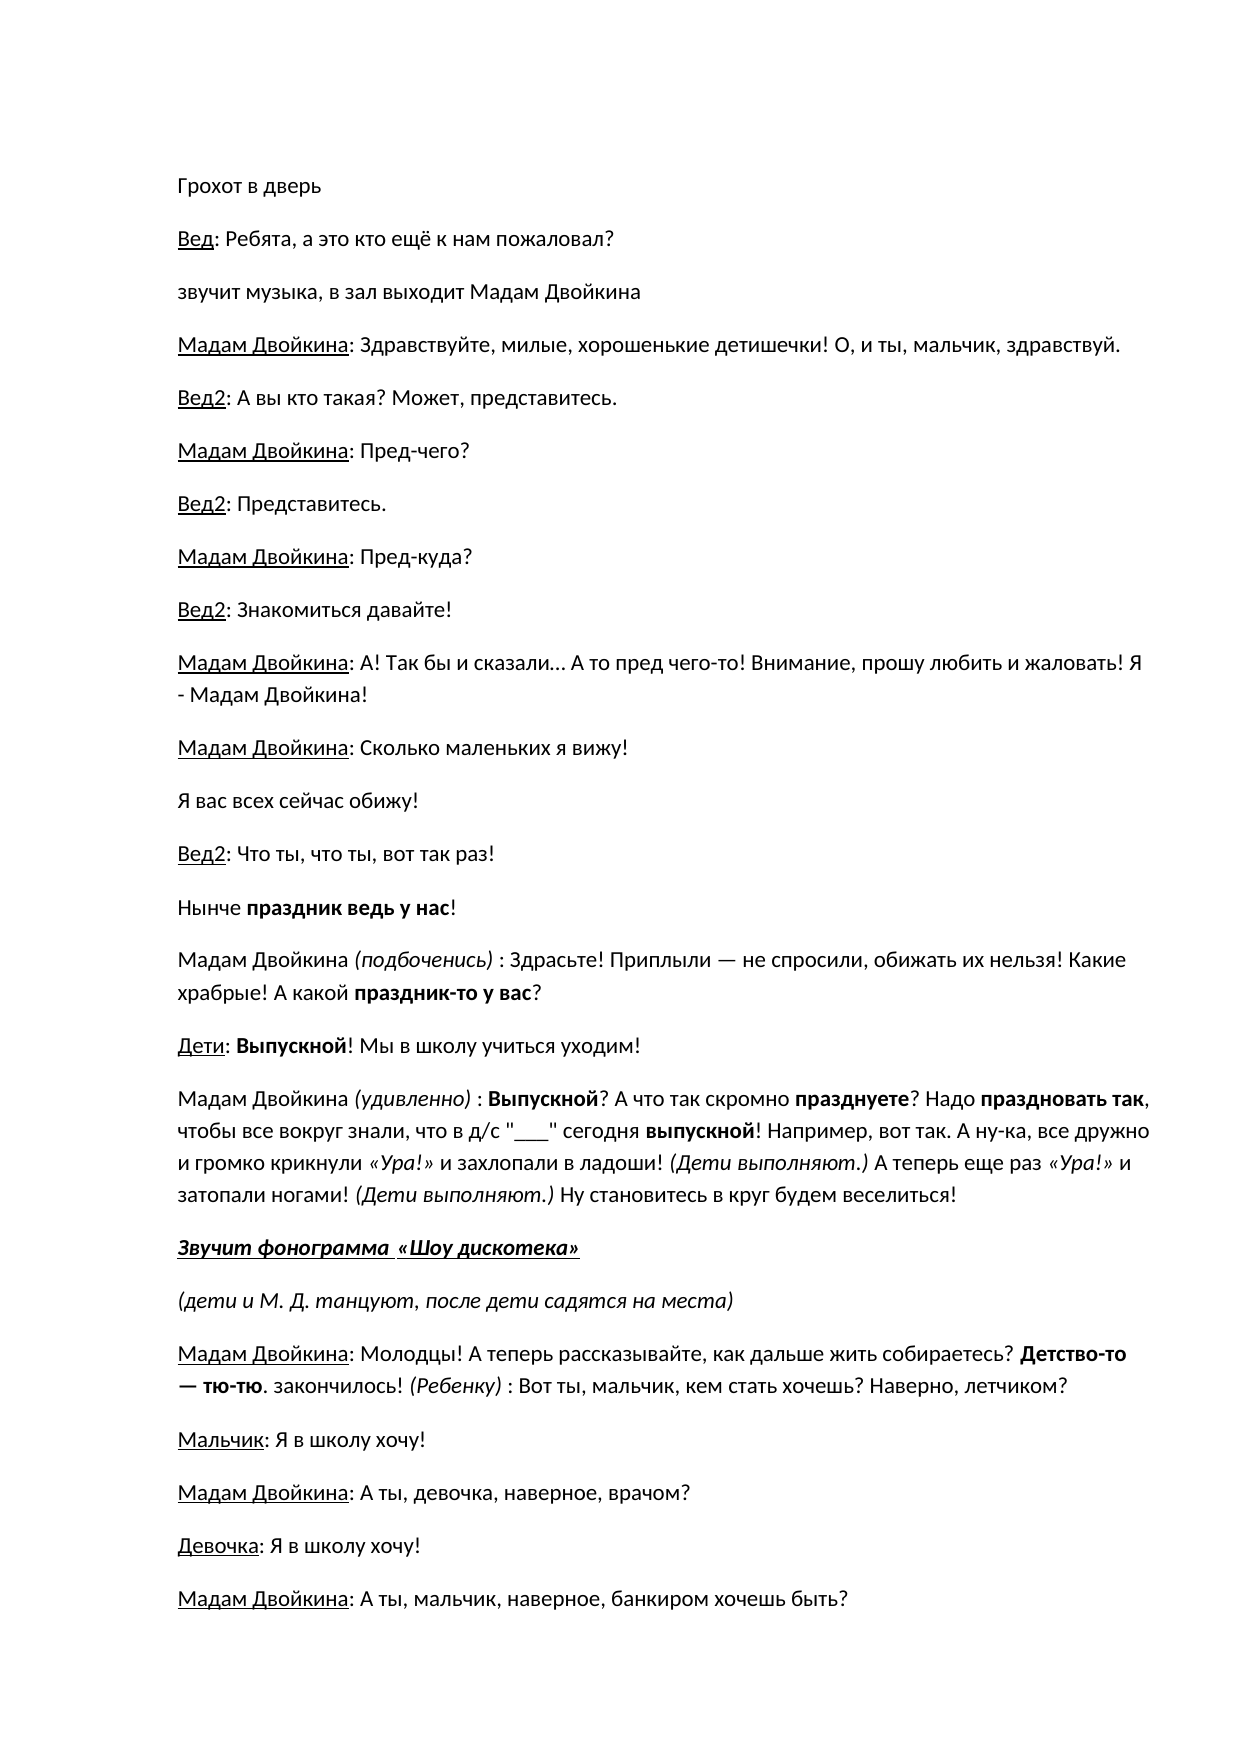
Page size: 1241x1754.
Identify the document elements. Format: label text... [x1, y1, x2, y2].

text Звучит фонограмма «Шоу дискотека» [177, 1233, 1152, 1261]
text Вед2: Знакомиться давайте! [177, 595, 1152, 623]
text Вед: Ребята, а это кто ещё к нам пожаловал? [177, 224, 1152, 252]
text Мадам Двойкина: Пред-куда? [177, 542, 1152, 570]
text Я вас всех сейчас обижу! [177, 787, 1152, 814]
text Вед2: А вы кто такая? Может, представитесь. [177, 383, 1152, 411]
text (дети и М. Д. танцуют, после дети садятся на места) [177, 1286, 1152, 1314]
text Вед2: Представитесь. [177, 489, 1152, 517]
text Мадам Двойкина: Пред-чего? [177, 436, 1152, 464]
text Вед2: Что ты, что ты, вот так раз! [177, 839, 1152, 868]
text Мадам Двойкина (удивленно) : Выпускной? А что так скромно празднуете? Надо праздновать так, чтобы все вокруг знали, что в д/с "___" сегодня выпускной! Например, вот так. А ну-ка, все дружно и громко крикнули «Ура!» и захлопали в ладоши! (Дети выполняют.) А теперь еще раз «Ура!» и затопали ногами! (Дети выполняют.) Ну становитесь в круг будем веселиться! [177, 1084, 1152, 1208]
text Мадам Двойкина: А ты, девочка, наверное, врачом? [177, 1478, 1152, 1506]
text Мадам Двойкина: А ты, мальчик, наверное, банкиром хочешь быть? [177, 1584, 1152, 1612]
text Грохот в дверь [177, 171, 1152, 199]
text Дети: Выпускной! Мы в школу учиться уходим! [177, 1031, 1152, 1059]
text Мадам Двойкина (подбоченись) : Здрасьте! Приплыли — не спросили, обижать их нельзя! Какие храбрые! А какой праздник-то у вас? [177, 946, 1152, 1006]
text Мальчик: Я в школу хочу! [177, 1425, 1152, 1453]
text звучит музыка, в зал выходит Мадам Двойкина [177, 277, 1152, 305]
text Девочка: Я в школу хочу! [177, 1531, 1152, 1559]
text Мадам Двойкина: Молодцы! А теперь рассказывайте, как дальше жить собираетесь? Детство-то — тю-тю. закончилось! (Ребенку) : Вот ты, мальчик, кем стать хочешь? Наверно, летчиком? [177, 1339, 1152, 1400]
text Мадам Двойкина: А! Так бы и сказали… А то пред чего-то! Внимание, прошу любить и жаловать! Я - Мадам Двойкина! [177, 648, 1152, 708]
text Мадам Двойкина: Здравствуйте, милые, хорошенькие детишечки! О, и ты, мальчик, здравствуй. [177, 330, 1152, 358]
text Нынче праздник ведь у нас! [177, 893, 1152, 921]
text Мадам Двойкина: Сколько маленьких я вижу! [177, 733, 1152, 762]
